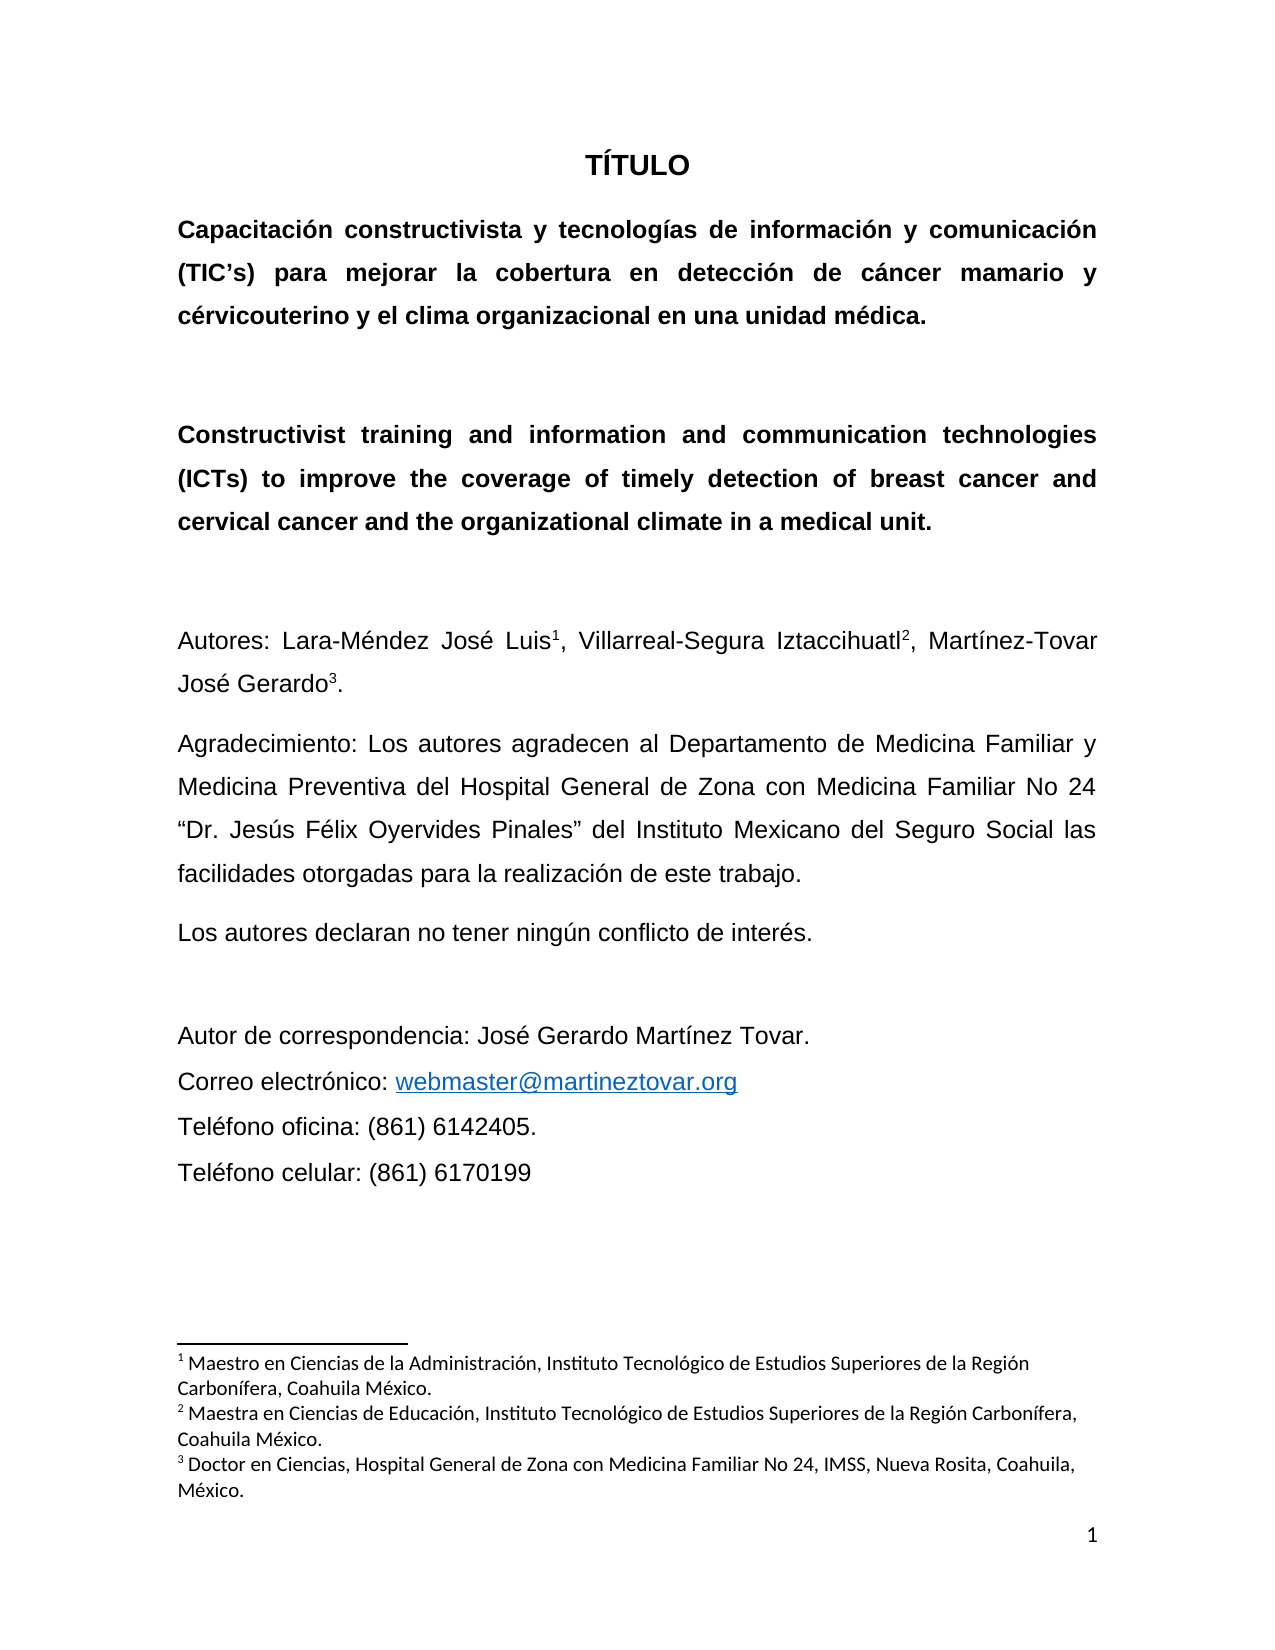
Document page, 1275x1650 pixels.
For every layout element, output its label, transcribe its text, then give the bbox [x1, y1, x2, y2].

text Autores: Lara-Méndez José Luis, Villarreal-Segura Iztaccihuatl, Martínez-Tovar José Gerardo. [177, 626, 1098, 698]
text Teléfono oficina: (861) 6142405. [177, 1112, 1098, 1141]
text Agradecimiento: Los autores agradecen al Departamento de Medicina Familiar y Medicina Preventiva del Hospital General de Zona con Medicina Familiar No 24 “Dr. Jesús Félix Oyervides Pinales” del Instituto Mexicano del Seguro Social las facilidades otorgadas para la realización de este trabajo. [177, 729, 1098, 887]
text Autor de correspondencia: José Gerardo Martínez Tovar. [177, 1021, 1098, 1050]
text Capacitación constructivista y tecnologías de información y comunicación (TIC’s) para mejorar la cobertura en detección de cáncer mamario y cérvicouterino y el clima organizacional en una unidad médica. [177, 215, 1098, 330]
text Teléfono celular: (861) 6170199 [177, 1158, 1098, 1186]
text TÍTULO [177, 148, 1098, 181]
text Los autores declaran no tener ningún conflicto de interés. [177, 918, 1098, 947]
text Correo electrónico: webmaster@martineztovar.org [177, 1067, 1098, 1096]
text Constructivist training and information and communication technologies (ICTs) to improve the coverage of timely detection of breast cancer and cervical cancer and the organizational climate in a medical unit. [177, 421, 1098, 536]
